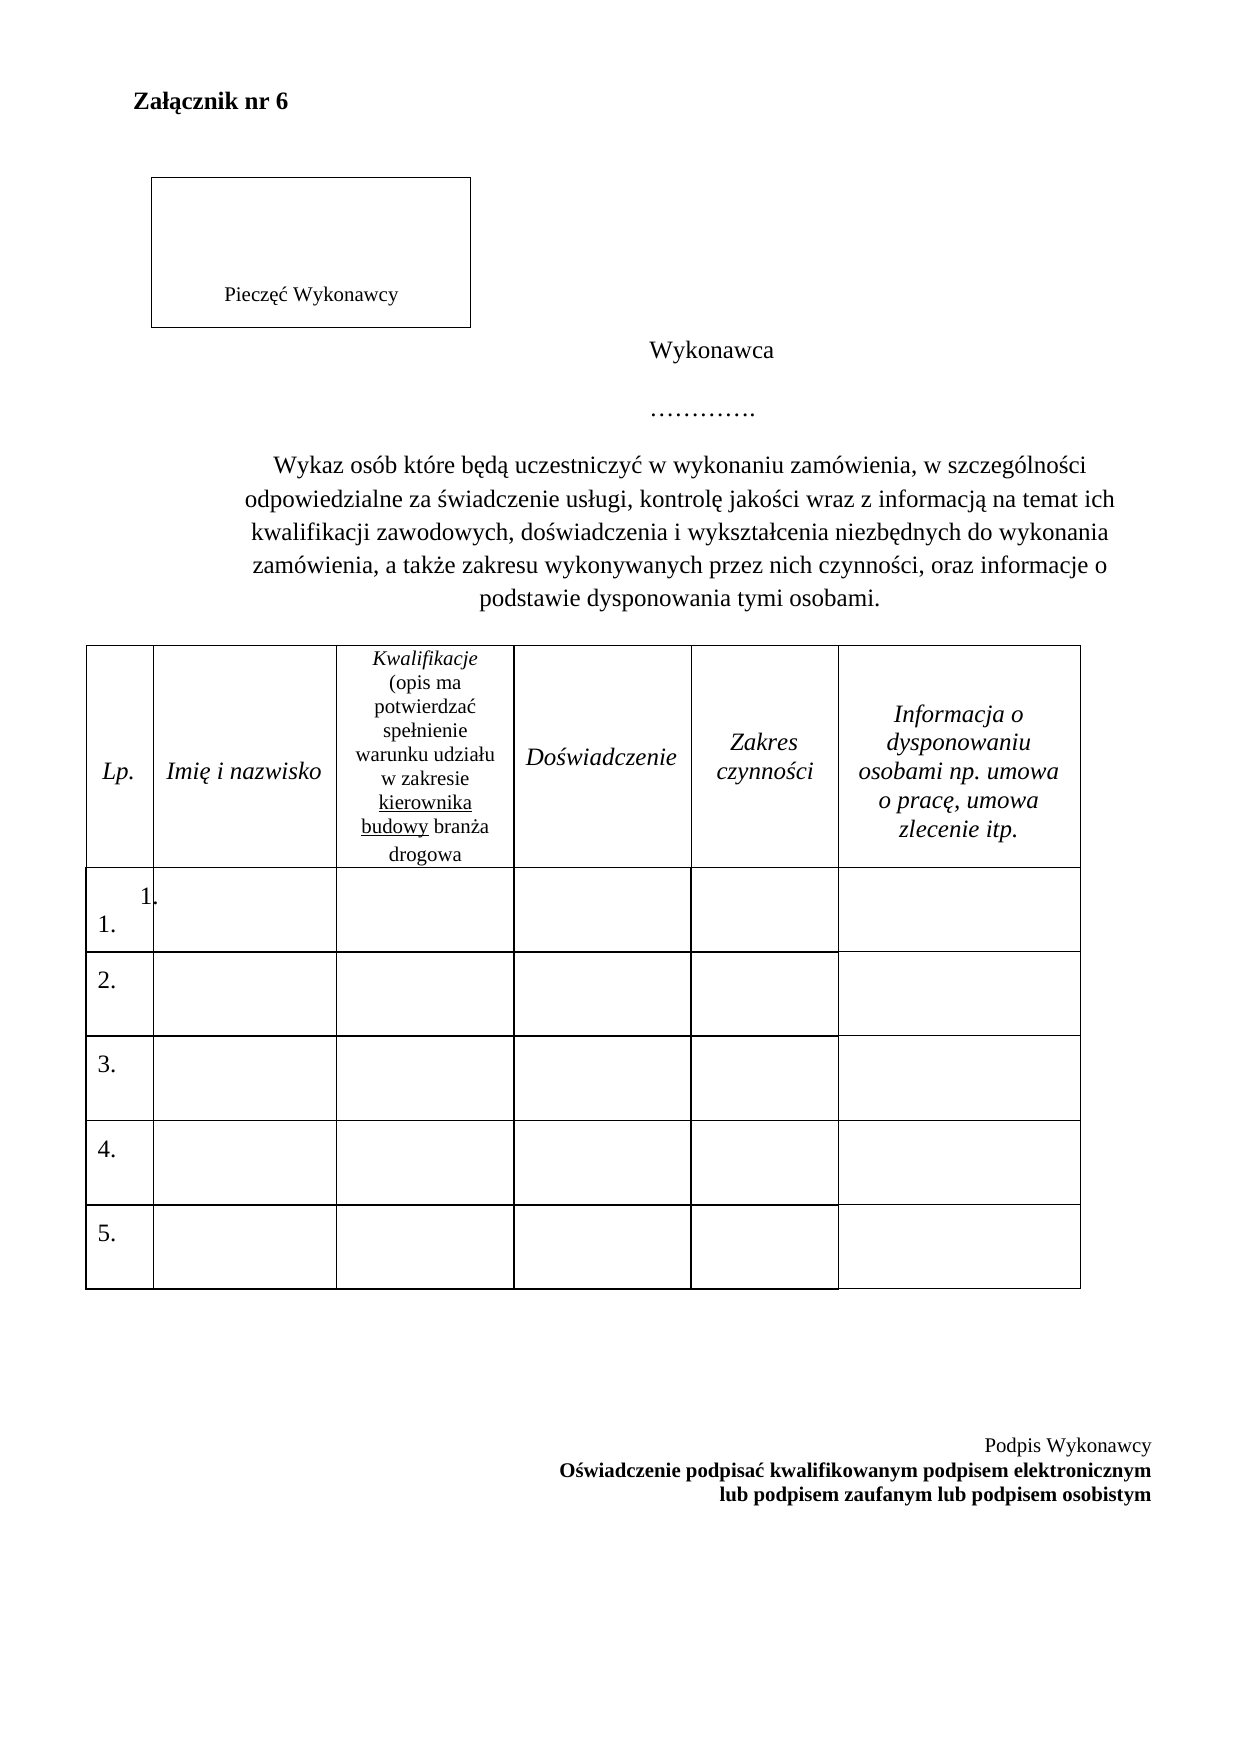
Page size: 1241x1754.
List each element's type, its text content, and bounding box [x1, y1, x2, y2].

table_cell [839, 1205, 1080, 1288]
text …………. [649, 393, 1152, 422]
table_cell [154, 1206, 336, 1288]
text lub podpisem zaufanym lub podpisem osobistym [133, 1482, 1152, 1506]
table_cell [839, 1121, 1080, 1204]
table_header Informacja o dysponowaniu osobami np. umowa o pracę, umowa zlecenie itp. [839, 646, 1080, 867]
table_cell [692, 868, 838, 951]
table_cell [87, 1037, 153, 1119]
table_header Kwalifikacje (opis ma potwierdzać spełnienie warunku udziału w zakresie kierownika budowy branża drogowa [337, 646, 513, 867]
table_cell [87, 953, 153, 1035]
table_cell [337, 868, 513, 951]
table_cell [692, 1121, 838, 1204]
table_cell [87, 1121, 153, 1204]
table_header Doświadczenie [515, 646, 691, 867]
table_header Zakres czynności [692, 646, 838, 867]
table_cell [515, 1121, 690, 1204]
table_cell [515, 1206, 690, 1288]
table_cell [839, 952, 1080, 1035]
table_cell [337, 1121, 513, 1204]
table_cell [515, 868, 690, 951]
table_cell [692, 1206, 838, 1288]
text Wykonawca [133, 336, 1152, 364]
table_cell [692, 953, 838, 1035]
table_cell [154, 953, 336, 1035]
table_cell [839, 1036, 1080, 1119]
text Oświadczenie podpisać kwalifikowanym podpisem elektronicznym [133, 1457, 1152, 1482]
text Podpis Wykonawcy [133, 1433, 1152, 1457]
table_cell [515, 953, 690, 1035]
table_header Lp. [87, 646, 153, 867]
text Załącznik nr 6 [133, 86, 1152, 115]
table_cell [839, 868, 1080, 951]
table_cell [337, 1206, 513, 1288]
table_cell [154, 868, 336, 951]
table_header Imię i nazwisko [154, 646, 336, 867]
table_cell [87, 1206, 153, 1288]
table_cell [154, 1037, 336, 1119]
table_cell 1. [87, 868, 153, 951]
table_cell [154, 1121, 336, 1204]
table_cell [692, 1037, 838, 1119]
table_cell [515, 1037, 690, 1119]
table_cell [337, 953, 513, 1035]
table_cell [337, 1037, 513, 1119]
text Wykaz osób które będą uczestniczyć w wykonaniu zamówienia, w szczególności odpowiedzialne za świadczenie usługi, kontrolę jakości wraz z informacją na temat ich kwalifikacji zawodowych, doświadczenia i wykształcenia niezbędnych do wykonania zamówienia, a także zakresu wykonywanych przez nich czynności, oraz informacje o podstawie dysponowania tymi osobami. [208, 451, 1152, 611]
